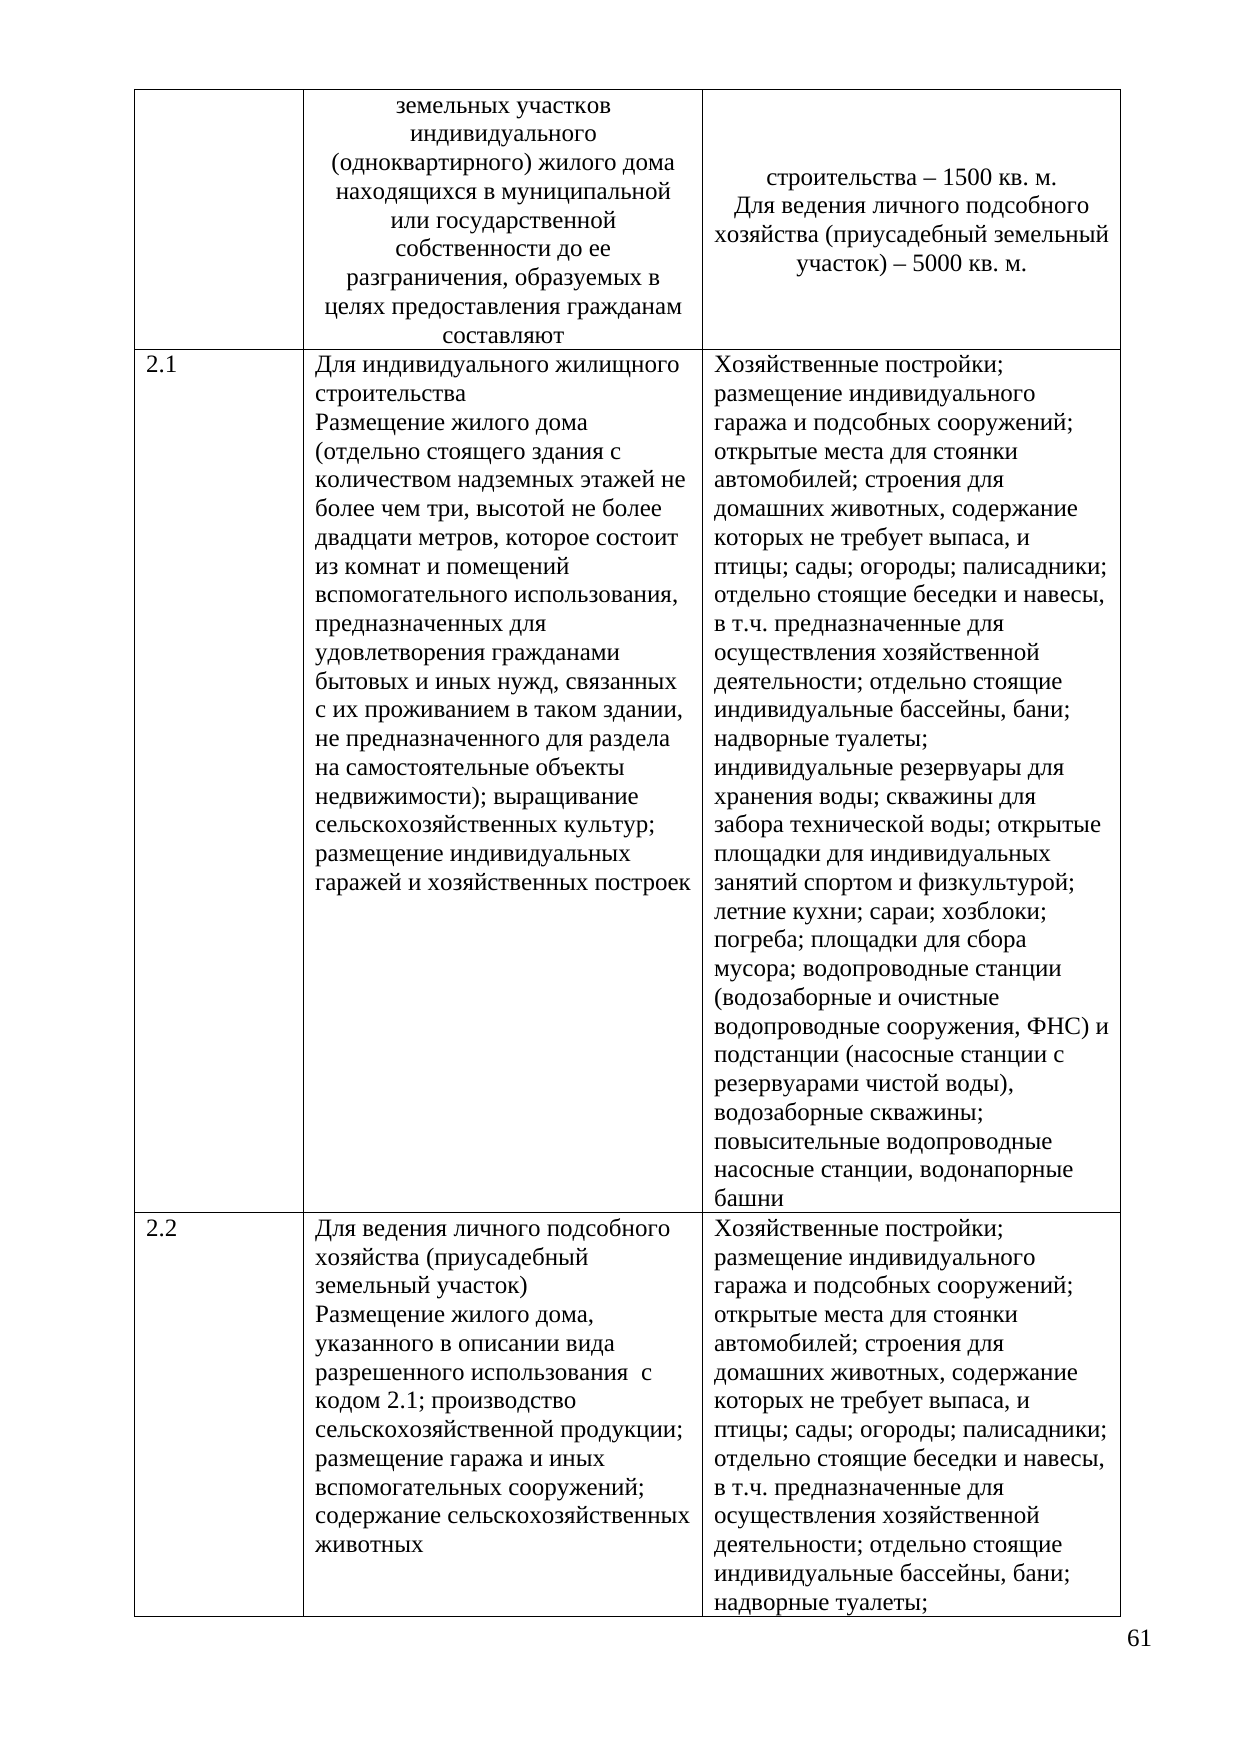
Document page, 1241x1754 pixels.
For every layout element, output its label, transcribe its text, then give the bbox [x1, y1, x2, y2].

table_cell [304, 1213, 702, 1616]
table_cell 2.2 [135, 1213, 303, 1616]
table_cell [304, 90, 702, 348]
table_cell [703, 1213, 1120, 1616]
table_cell Для индивидуального жилищного строительства Размещение жилого дома (отдельно стоящего здания с количеством надземных этажей не более чем три, высотой не более двадцати метров, которое состоит из комнат и помещений вспомогательного использования, предназначенных для удовлетворения гражданами бытовых и иных нужд, связанных с их проживанием в таком здании, не предназначенного для раздела на самостоятельные объекты недвижимости); выращивание сельскохозяйственных культур; размещение индивидуальных гаражей и хозяйственных построек [304, 350, 702, 1212]
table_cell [703, 90, 1120, 348]
table_cell 2 [135, 90, 303, 348]
table_cell 2.1 [135, 350, 303, 1212]
